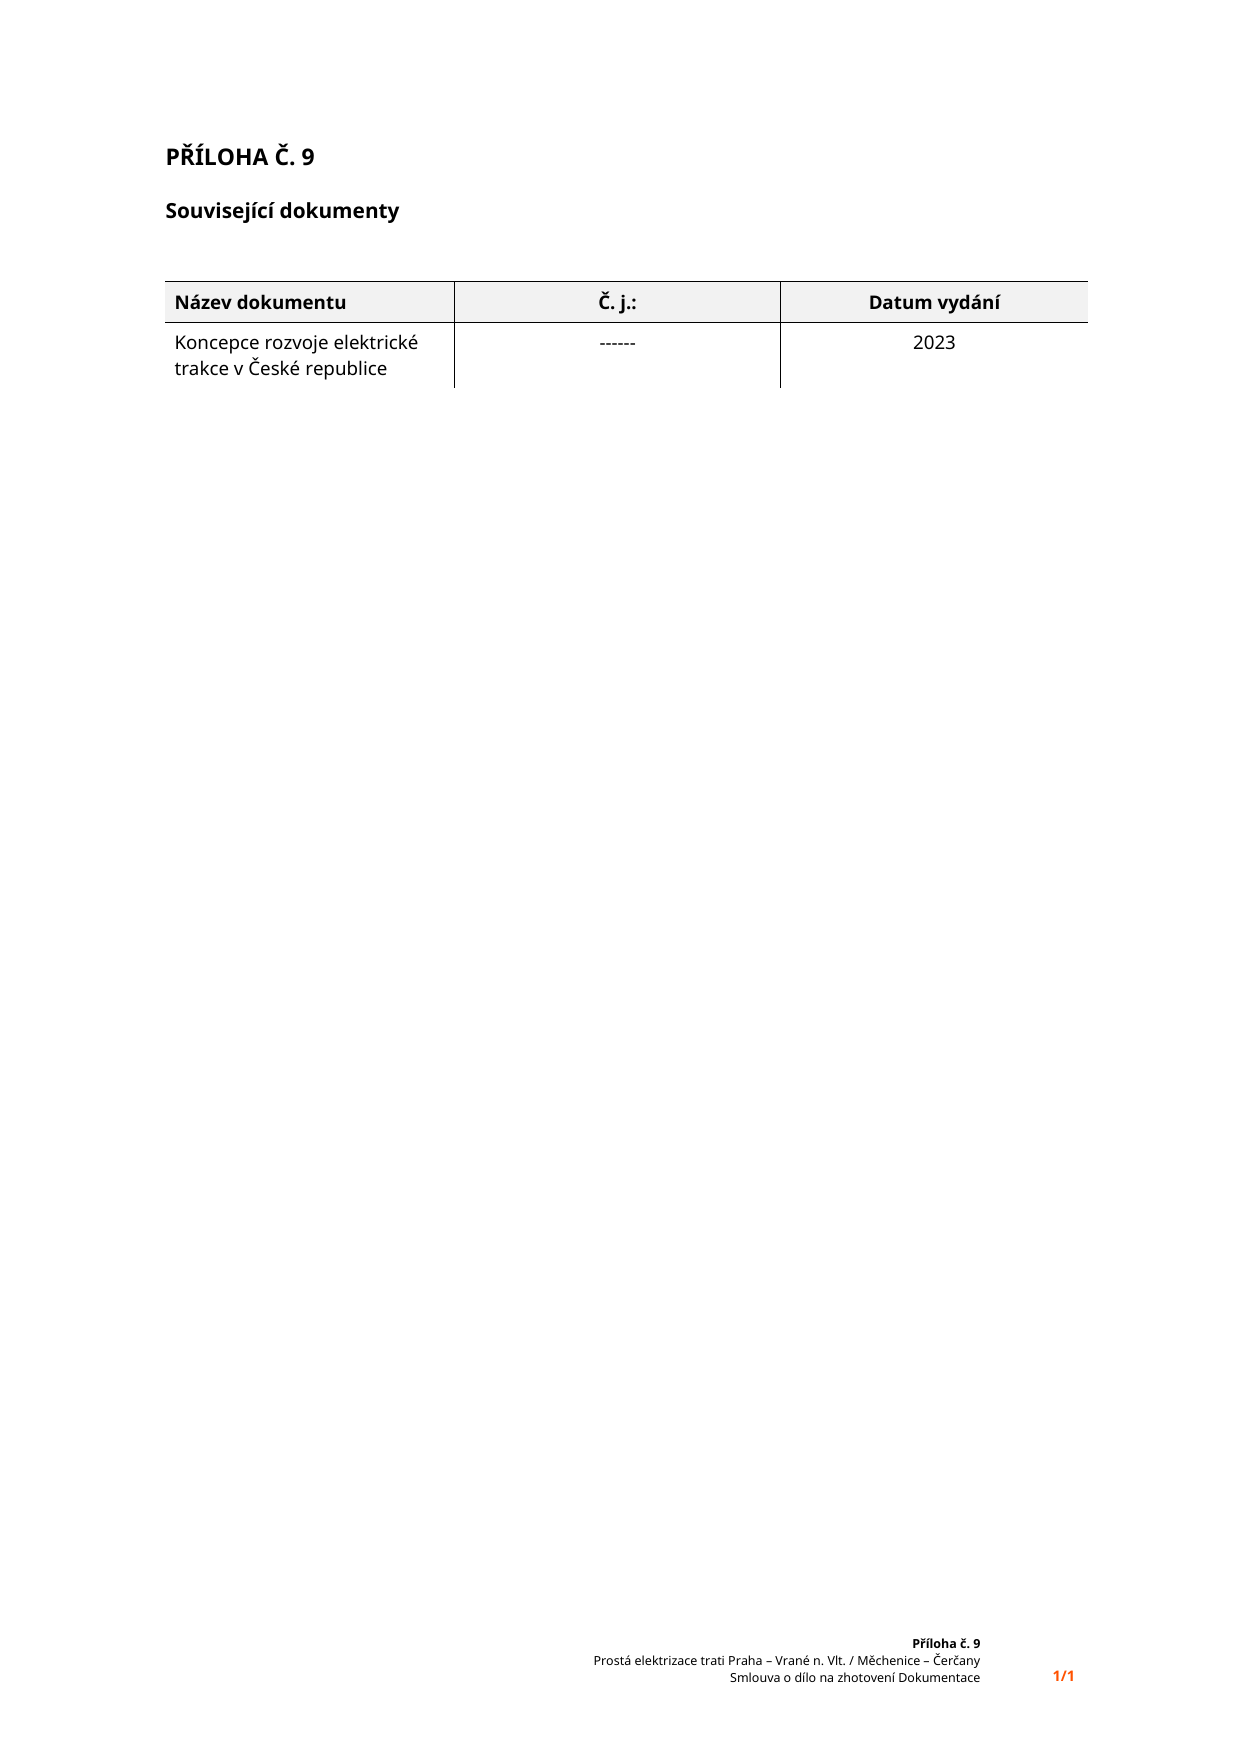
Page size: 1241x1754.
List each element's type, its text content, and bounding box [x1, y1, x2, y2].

text Související dokumenty [165, 197, 1075, 225]
table_header Datum vydání [781, 282, 1088, 322]
table_cell ------ [455, 323, 780, 388]
table_header Č. j.: [455, 282, 780, 322]
table_cell 2023 [781, 323, 1088, 388]
table_cell Koncepce rozvoje elektrické trakce v České republice [165, 323, 454, 388]
table_header Název dokumentu [165, 282, 454, 322]
text Příloha č. 9 [165, 141, 1075, 173]
